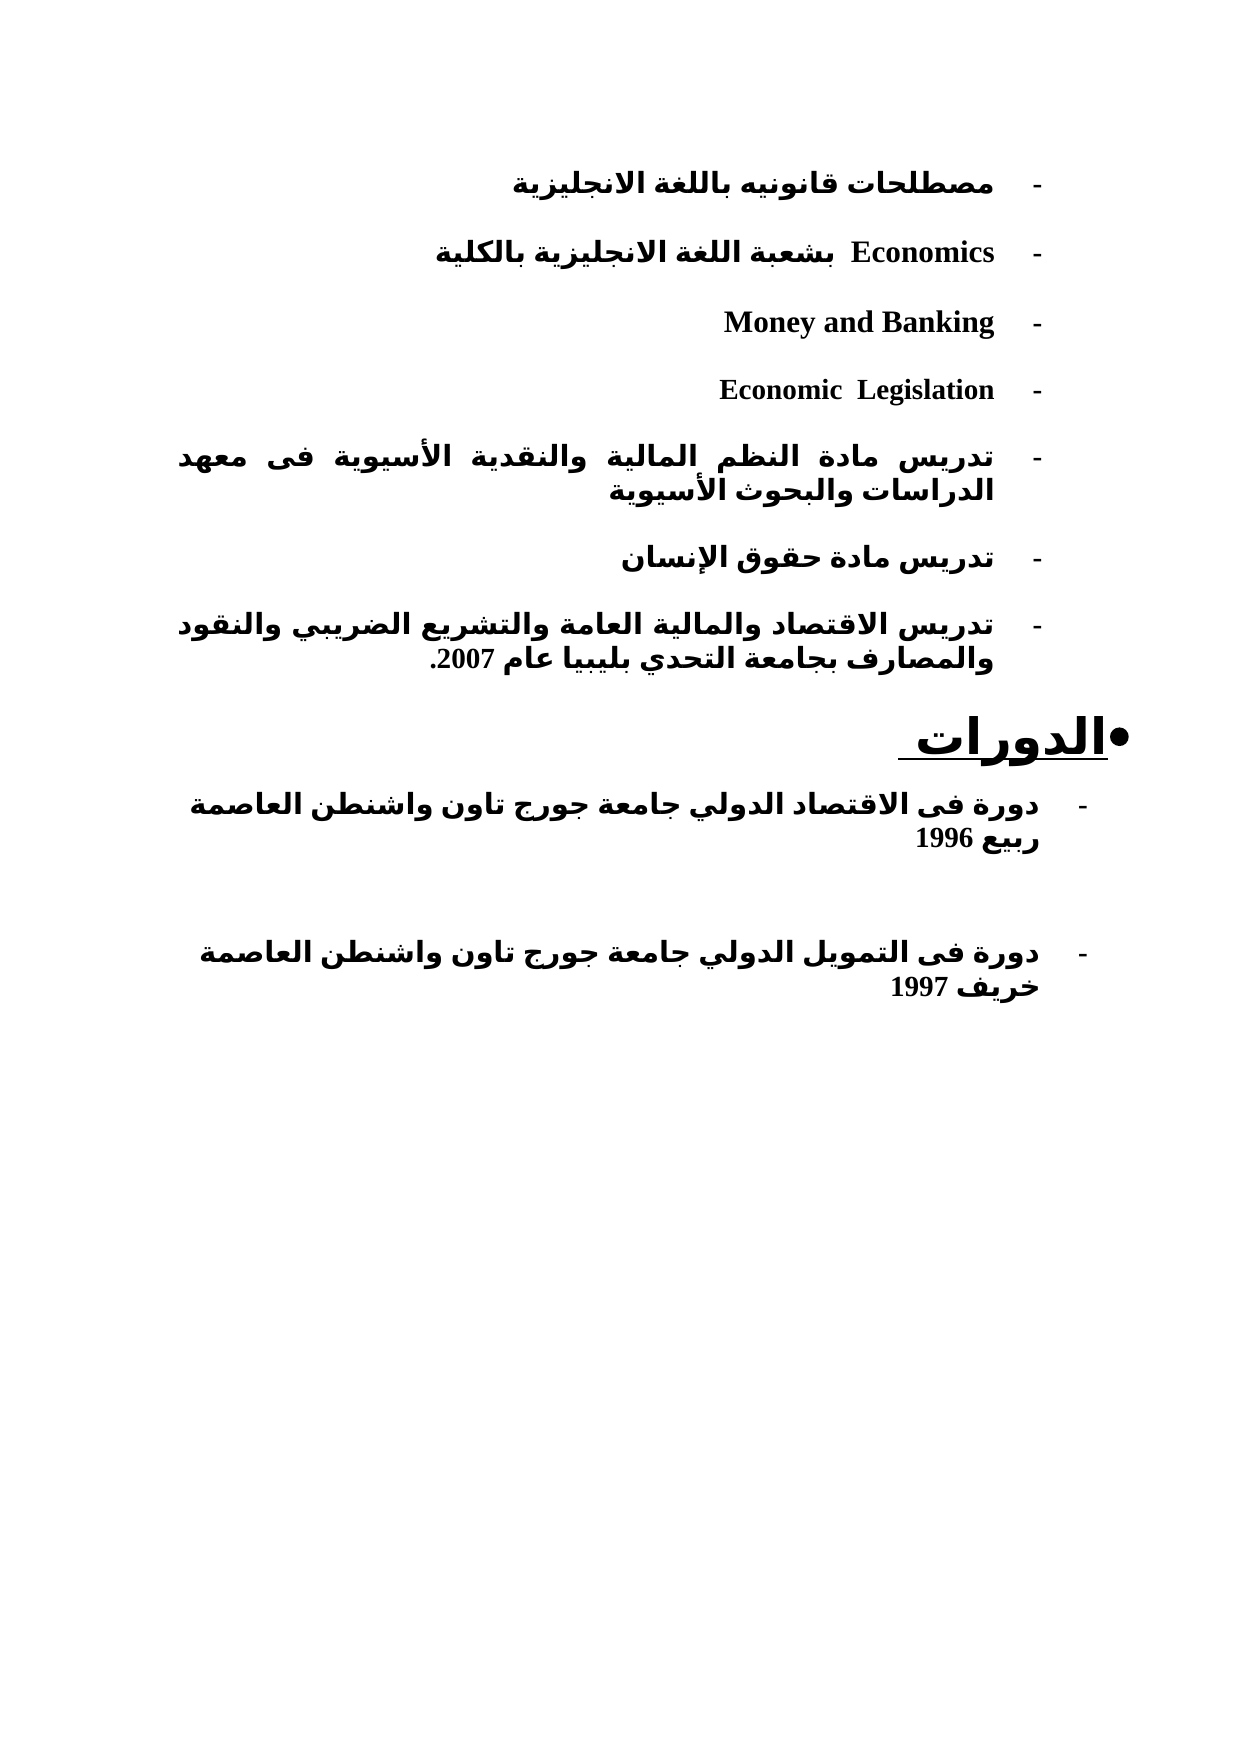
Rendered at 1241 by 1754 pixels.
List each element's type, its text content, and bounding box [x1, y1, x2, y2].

list Economic Legislation [177, 372, 1032, 406]
subtitle دورة فى الاقتصاد الدولي جامعة جورج تاون واشنطن العاصمة ربيع 1996 [177, 787, 1078, 854]
list تدريس مادة النظم المالية والنقدية الأسيوية فى معهد الدراسات والبحوث الأسيوية [177, 439, 1032, 507]
list الدورات [177, 708, 1111, 766]
list مصطلحات قانونيه باللغة الانجليزية [177, 166, 1032, 200]
list Economics بشعبة اللغة الانجليزية بالكلية [177, 233, 1032, 269]
list تدريس مادة حقوق الإنسان [177, 540, 1032, 574]
list تدريس الاقتصاد والمالية العامة والتشريع الضريبي والنقود والمصارف بجامعة التحدي بليبيا عام 2007. [177, 607, 1032, 674]
list Money and Banking [177, 303, 1032, 339]
subtitle دورة فى التمويل الدولي جامعة جورج تاون واشنطن العاصمة خريف 1997 [177, 935, 1078, 1002]
